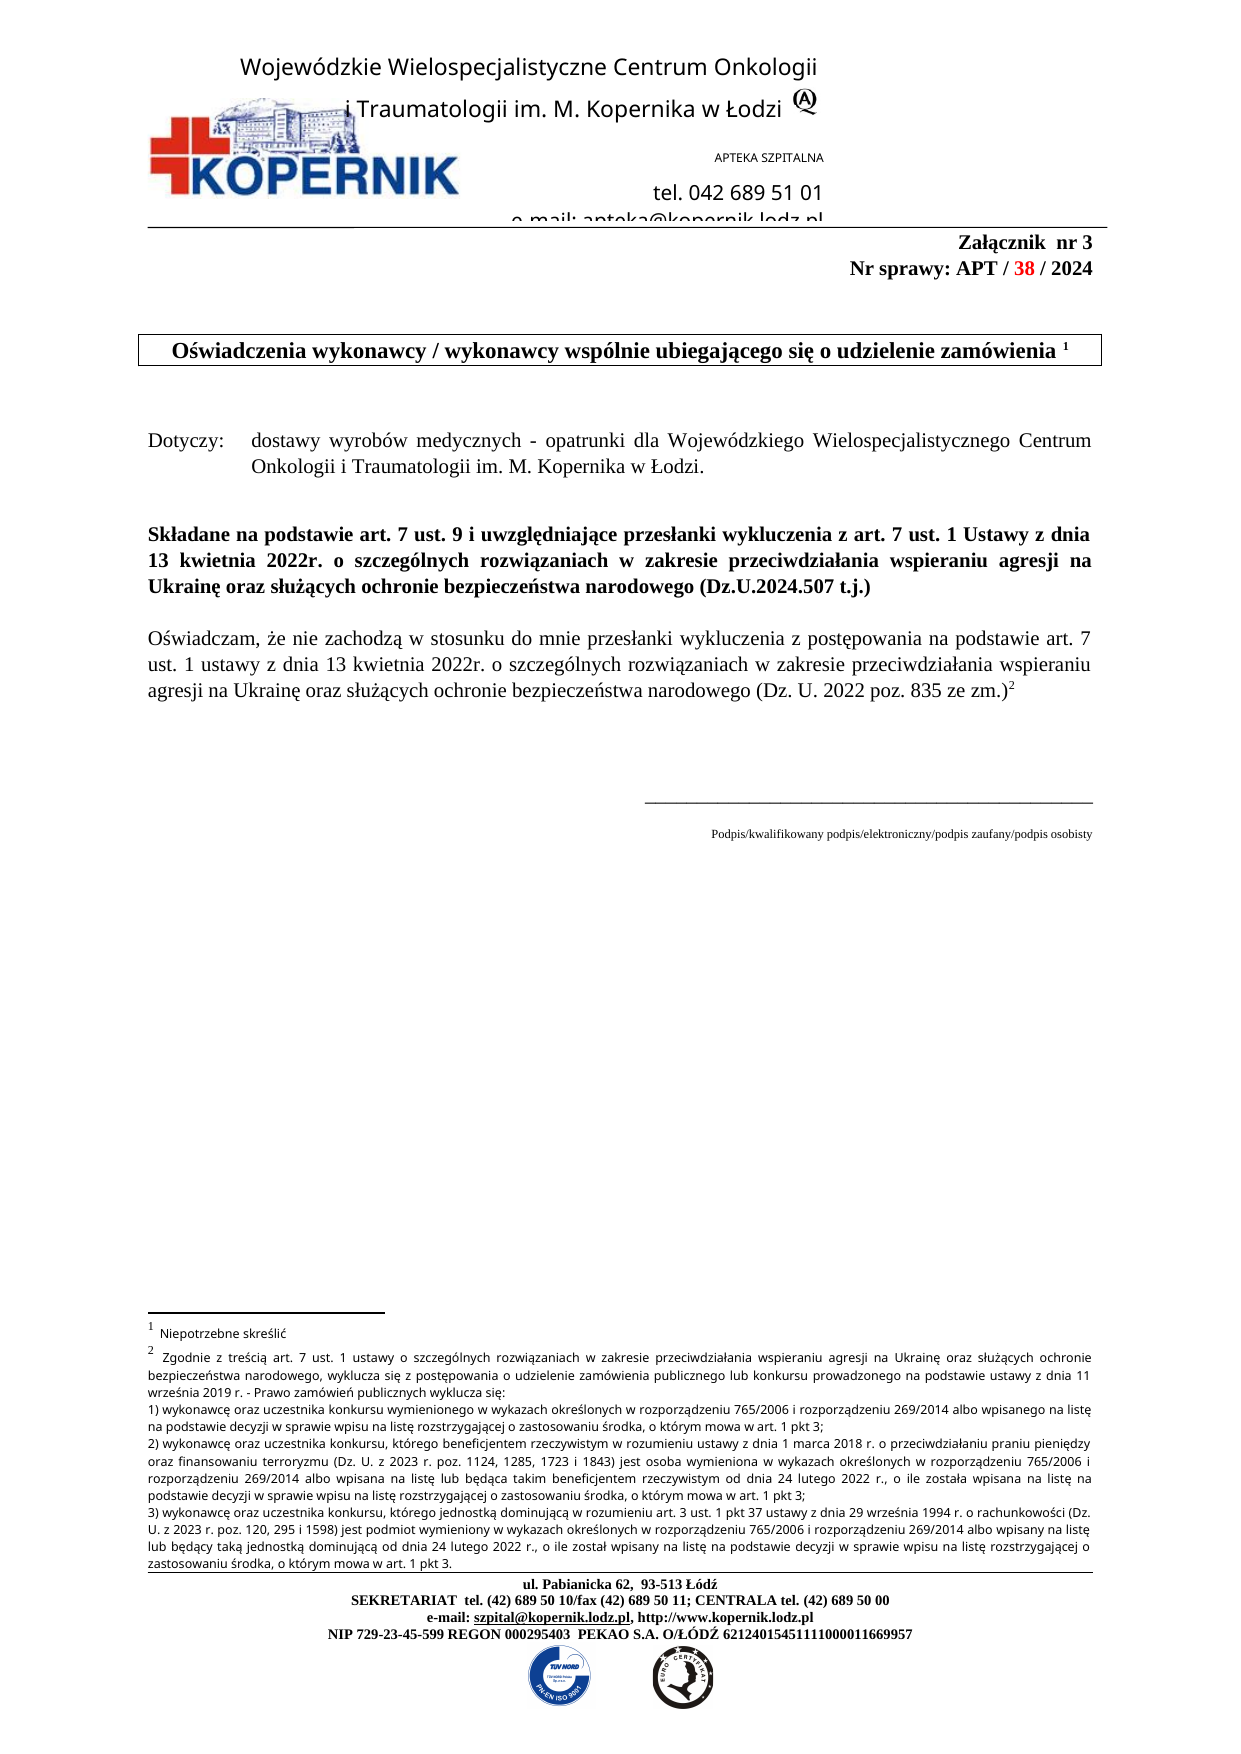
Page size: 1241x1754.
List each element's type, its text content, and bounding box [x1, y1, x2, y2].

text Składane na podstawie art. 7 ust. 9 i uwzględniające przesłanki wykluczenia z art. 7 ust. 1 Ustawy z dnia 13 kwietnia 2022r. o szczególnych rozwiązaniach w zakresie przeciwdziałania wspieraniu agresji na Ukrainę oraz służących ochronie bezpieczeństwa narodowego (Dz.U.2024.507 t.j.) [148, 522, 1093, 598]
picture [526, 1642, 596, 1709]
text Podpis/kwalifikowany podpis/elektroniczny/podpis zaufany/podpis osobisty [148, 827, 1093, 841]
text Nr sprawy: APT / 38 / 2024 [369, 256, 1093, 280]
text Załącznik nr 3 [369, 72, 1093, 254]
text ___________________________________________ [148, 782, 1093, 806]
picture [147, 98, 369, 199]
picture [788, 82, 824, 118]
text Dotyczy: dostawy wyrobów medycznych - opatrunki dla Wojewódzkiego Wielospecjalistycznego Centrum Onkologii i Traumatologii im. M. Kopernika w Łodzi. [148, 428, 1093, 478]
text Oświadczenia wykonawcy / wykonawcy wspólnie ubiegającego się o udzielenie zamówienia [139, 335, 1101, 365]
text Oświadczam, że nie zachodzą w stosunku do mnie przesłanki wykluczenia z postępowania na podstawie art. 7 ust. 1 ustawy z dnia 13 kwietnia 2022r. o szczególnych rozwiązaniach w zakresie przeciwdziałania wspieraniu agresji na Ukrainę oraz służących ochronie bezpieczeństwa narodowego (Dz. U. 2022 poz. 835 ze zm.) [148, 626, 1093, 702]
picture [652, 1645, 714, 1709]
